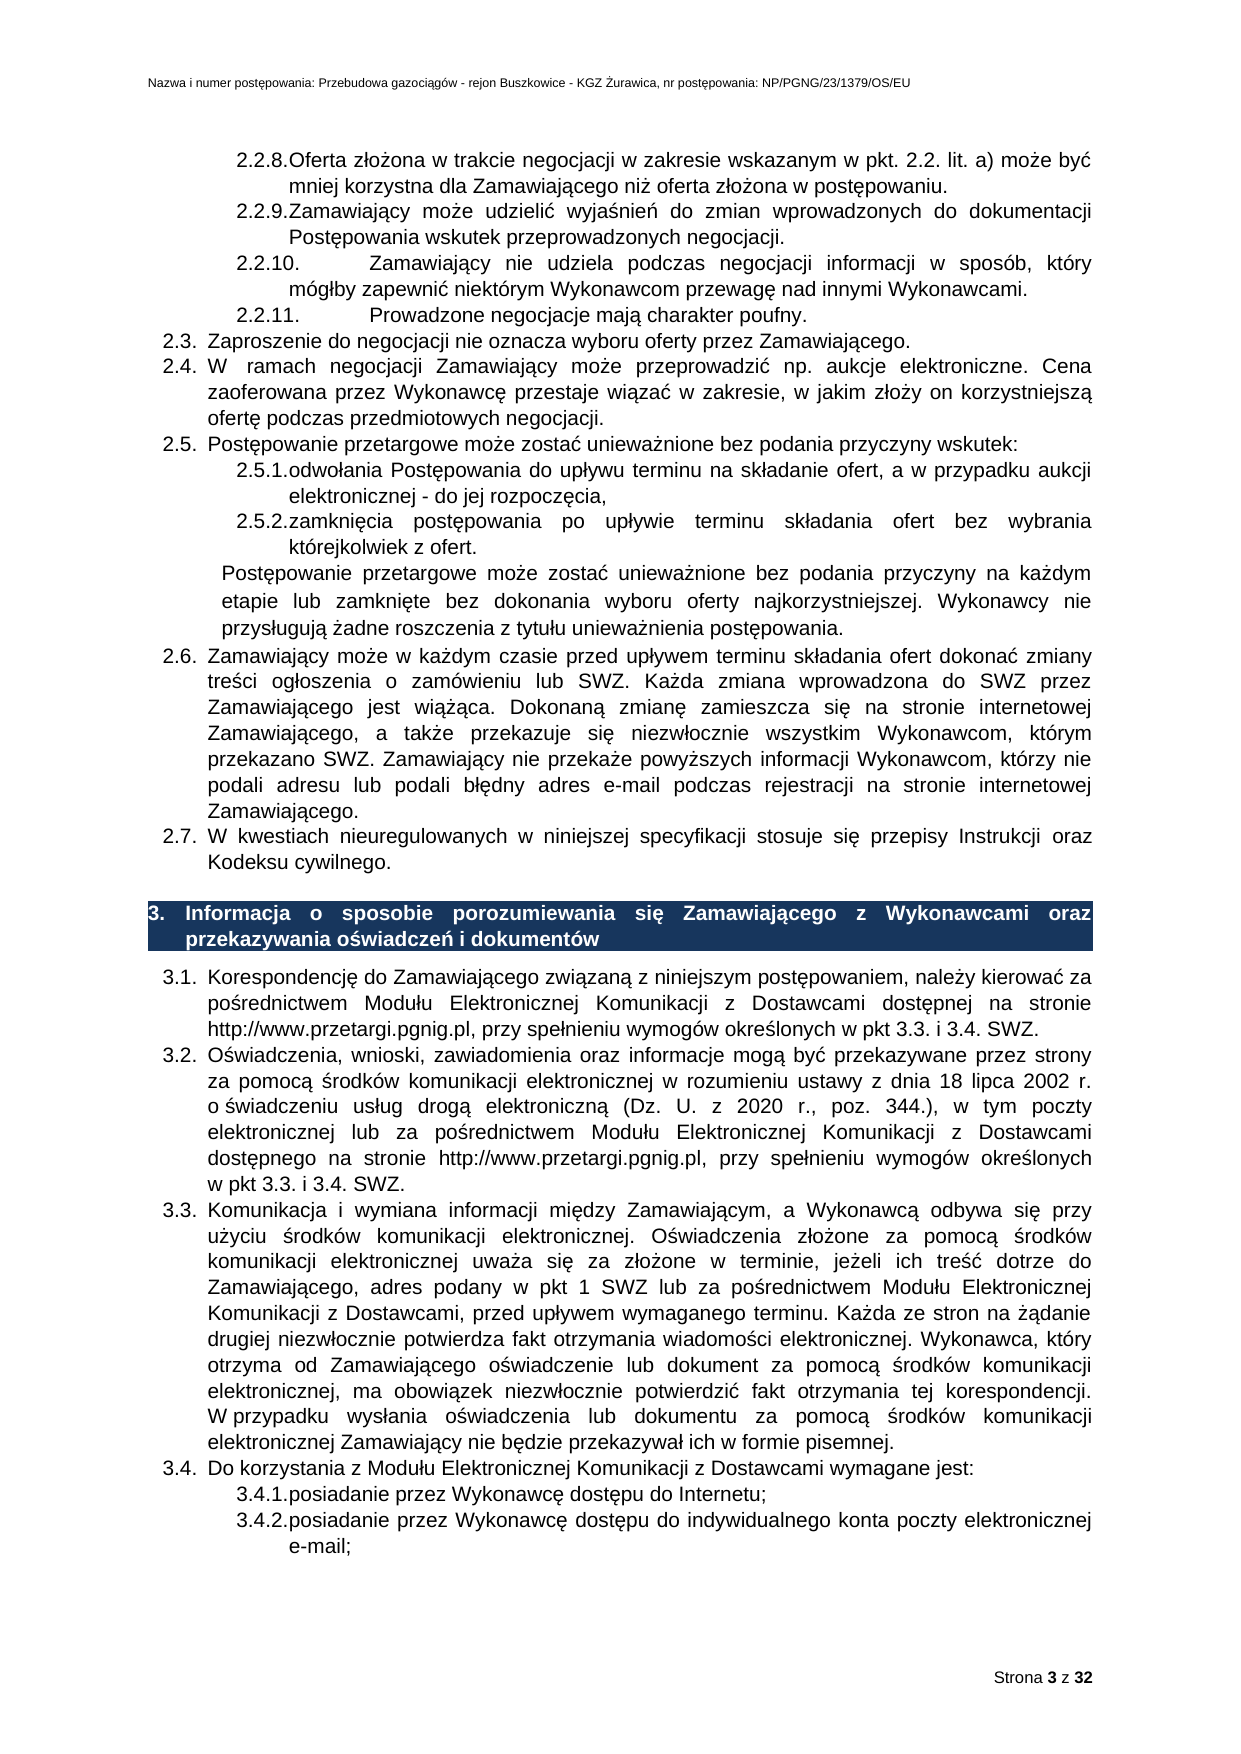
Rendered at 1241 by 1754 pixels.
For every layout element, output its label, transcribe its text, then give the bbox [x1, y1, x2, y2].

text W ramach negocjacji Zamawiający może przeprowadzić np. aukcje elektroniczne. Cena zaoferowana przez Wykonawcę przestaje wiązać w zakresie, w jakim złoży on korzystniejszą ofertę podczas przedmiotowych negocjacji. [162, 354, 1093, 430]
text Oświadczenia, wnioski, zawiadomienia oraz informacje mogą być przekazywane przez strony za pomocą środków komunikacji elektronicznej w rozumieniu ustawy z dnia 18 lipca 2002 r. o świadczeniu usług drogą elektroniczną (Dz. U. z 2020 r., poz. 344.), w tym poczty elektronicznej lub za pośrednictwem Modułu Elektronicznej Komunikacji z Dostawcami dostępnego na stronie http://www.przetargi.pgnig.pl, przy spełnieniu wymogów określonych w pkt 3.3. i 3.4. SWZ. [162, 1043, 1093, 1196]
text posiadanie przez Wykonawcę dostępu do Internetu; [236, 1482, 1093, 1506]
text odwołania Postępowania do upływu terminu na składanie ofert, a w przypadku aukcji elektronicznej - do jej rozpoczęcia, [236, 458, 1093, 507]
text W kwestiach nieuregulowanych w niniejszej specyfikacji stosuje się przepisy Instrukcji oraz Kodeksu cywilnego. [162, 824, 1093, 874]
text Oferta złożona w trakcie negocjacji w zakresie wskazanym w pkt. 2.2. lit. a) może być mniej korzystna dla Zamawiającego niż oferta złożona w postępowaniu. [236, 148, 1093, 197]
text posiadanie przez Wykonawcę dostępu do indywidualnego konta poczty elektronicznej e-mail; [236, 1508, 1093, 1557]
text Do korzystania z Modułu Elektronicznej Komunikacji z Dostawcami wymagane jest: [162, 1456, 1093, 1480]
text Zamawiający może udzielić wyjaśnień do zmian wprowadzonych do dokumentacji Postępowania wskutek przeprowadzonych negocjacji. [236, 199, 1093, 249]
text Informacja o sposobie porozumiewania się Zamawiającego z Wykonawcami oraz przekazywania oświadczeń i dokumentów [148, 901, 1093, 951]
text Zaproszenie do negocjacji nie oznacza wyboru oferty przez Zamawiającego. [162, 328, 1093, 352]
text Prowadzone negocjacje mają charakter poufny. [236, 303, 1093, 327]
list Postępowanie przetargowe może zostać unieważnione bez podania przyczyny na każdym etapie lub zamknięte bez dokonania wyboru oferty najkorzystniejszej. Wykonawcy nie przysługują żadne roszczenia z tytułu unieważnienia postępowania. [221, 561, 1093, 640]
text Komunikacja i wymiana informacji między Zamawiającym, a Wykonawcą odbywa się przy użyciu środków komunikacji elektronicznej. Oświadczenia złożone za pomocą środków komunikacji elektronicznej uważa się za złożone w terminie, jeżeli ich treść dotrze do Zamawiającego, adres podany w pkt 1 SWZ lub za pośrednictwem Modułu Elektronicznej Komunikacji z Dostawcami, przed upływem wymaganego terminu. Każda ze stron na żądanie drugiej niezwłocznie potwierdza fakt otrzymania wiadomości elektronicznej. Wykonawca, który otrzyma od Zamawiającego oświadczenie lub dokument za pomocą środków komunikacji elektronicznej, ma obowiązek niezwłocznie potwierdzić fakt otrzymania tej korespondencji. W przypadku wysłania oświadczenia lub dokumentu za pomocą środków komunikacji elektronicznej Zamawiający nie będzie przekazywał ich w formie pisemnej. [162, 1198, 1093, 1454]
text Korespondencję do Zamawiającego związaną z niniejszym postępowaniem, należy kierować za pośrednictwem Modułu Elektronicznej Komunikacji z Dostawcami dostępnej na stronie http://www.przetargi.pgnig.pl, przy spełnieniu wymogów określonych w pkt 3.3. i 3.4. SWZ. [162, 965, 1093, 1041]
text Zamawiający może w każdym czasie przed upływem terminu składania ofert dokonać zmiany treści ogłoszenia o zamówieniu lub SWZ. Każda zmiana wprowadzona do SWZ przez Zamawiającego jest wiążąca. Dokonaną zmianę zamieszcza się na stronie internetowej Zamawiającego, a także przekazuje się niezwłocznie wszystkim Wykonawcom, którym przekazano SWZ. Zamawiający nie przekaże powyższych informacji Wykonawcom, którzy nie podali adresu lub podali błędny adres e-mail podczas rejestracji na stronie internetowej Zamawiającego. [162, 643, 1093, 822]
text zamknięcia postępowania po upływie terminu składania ofert bez wybrania którejkolwiek z ofert. [236, 509, 1093, 559]
text Postępowanie przetargowe może zostać unieważnione bez podania przyczyny wskutek: [162, 432, 1093, 456]
text Zamawiający nie udziela podczas negocjacji informacji w sposób, który mógłby zapewnić niektórym Wykonawcom przewagę nad innymi Wykonawcami. [236, 251, 1093, 301]
